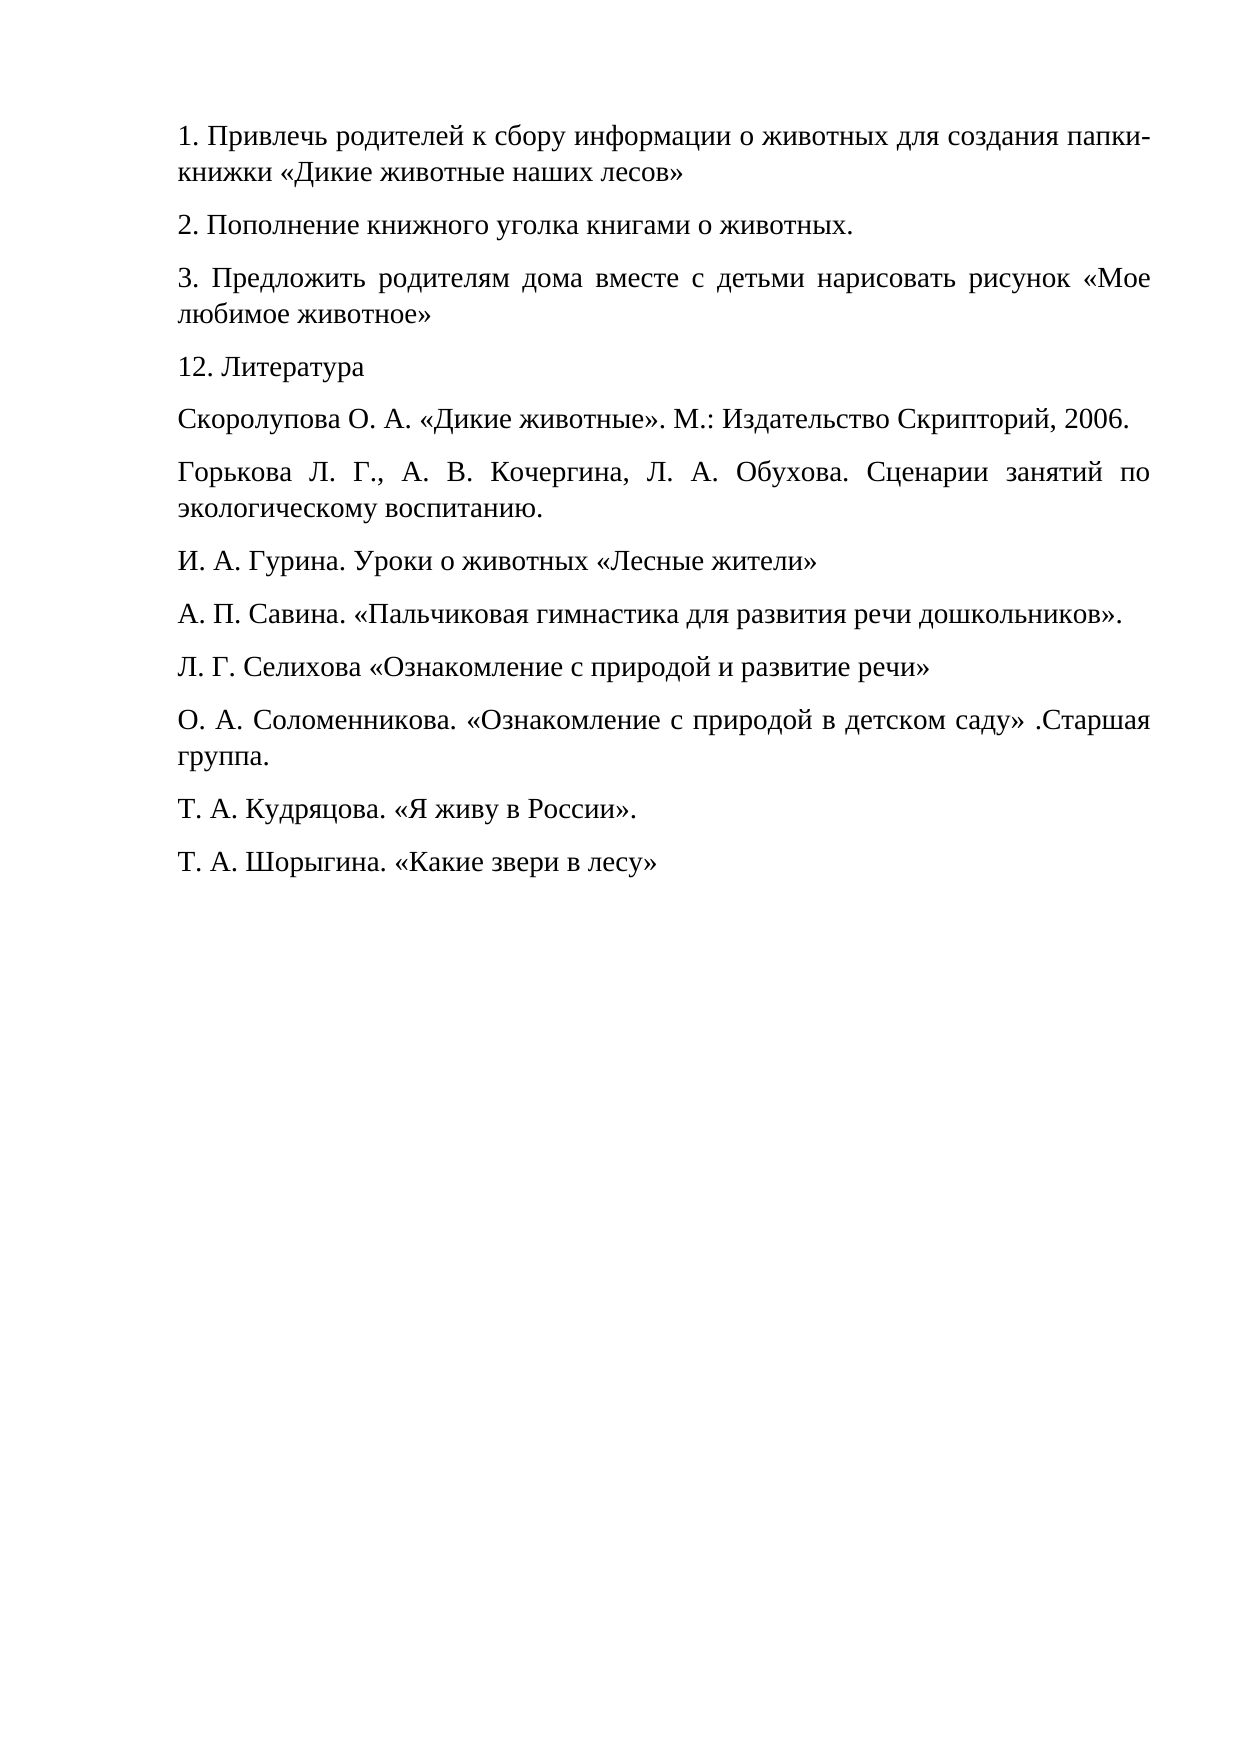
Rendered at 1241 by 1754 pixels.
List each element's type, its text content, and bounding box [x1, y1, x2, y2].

text А. П. Савина. «Пальчиковая гимнастика для развития речи дошкольников». [177, 596, 1152, 630]
text 2. Пополнение книжного уголка книгами о животных. [177, 207, 1152, 241]
text 12. Литература [177, 349, 1152, 382]
text О. А. Соломенникова. «Ознакомление с природой в детском саду» .Старшая группа. [177, 702, 1152, 772]
text 3. Предложить родителям дома вместе с детьми нарисовать рисунок «Мое любимое животное» [177, 260, 1152, 329]
text Скоролупова О. А. «Дикие животные». М.: Издательство Скрипторий, 2006. [177, 402, 1152, 435]
text Т. А. Кудряцова. «Я живу в России». [177, 791, 1152, 824]
text И. А. Гурина. Уроки о животных «Лесные жители» [177, 543, 1152, 577]
text Горькова Л. Г., А. В. Кочергина, Л. А. Обухова. Сценарии занятий по экологическому воспитанию. [177, 454, 1152, 524]
text Л. Г. Селихова «Ознакомление с природой и развитие речи» [177, 649, 1152, 683]
text Т. А. Шорыгина. «Какие звери в лесу» [177, 844, 1152, 877]
text 1. Привлечь родителей к сбору информации о животных для создания папки-книжки «Дикие животные наших лесов» [177, 118, 1152, 188]
